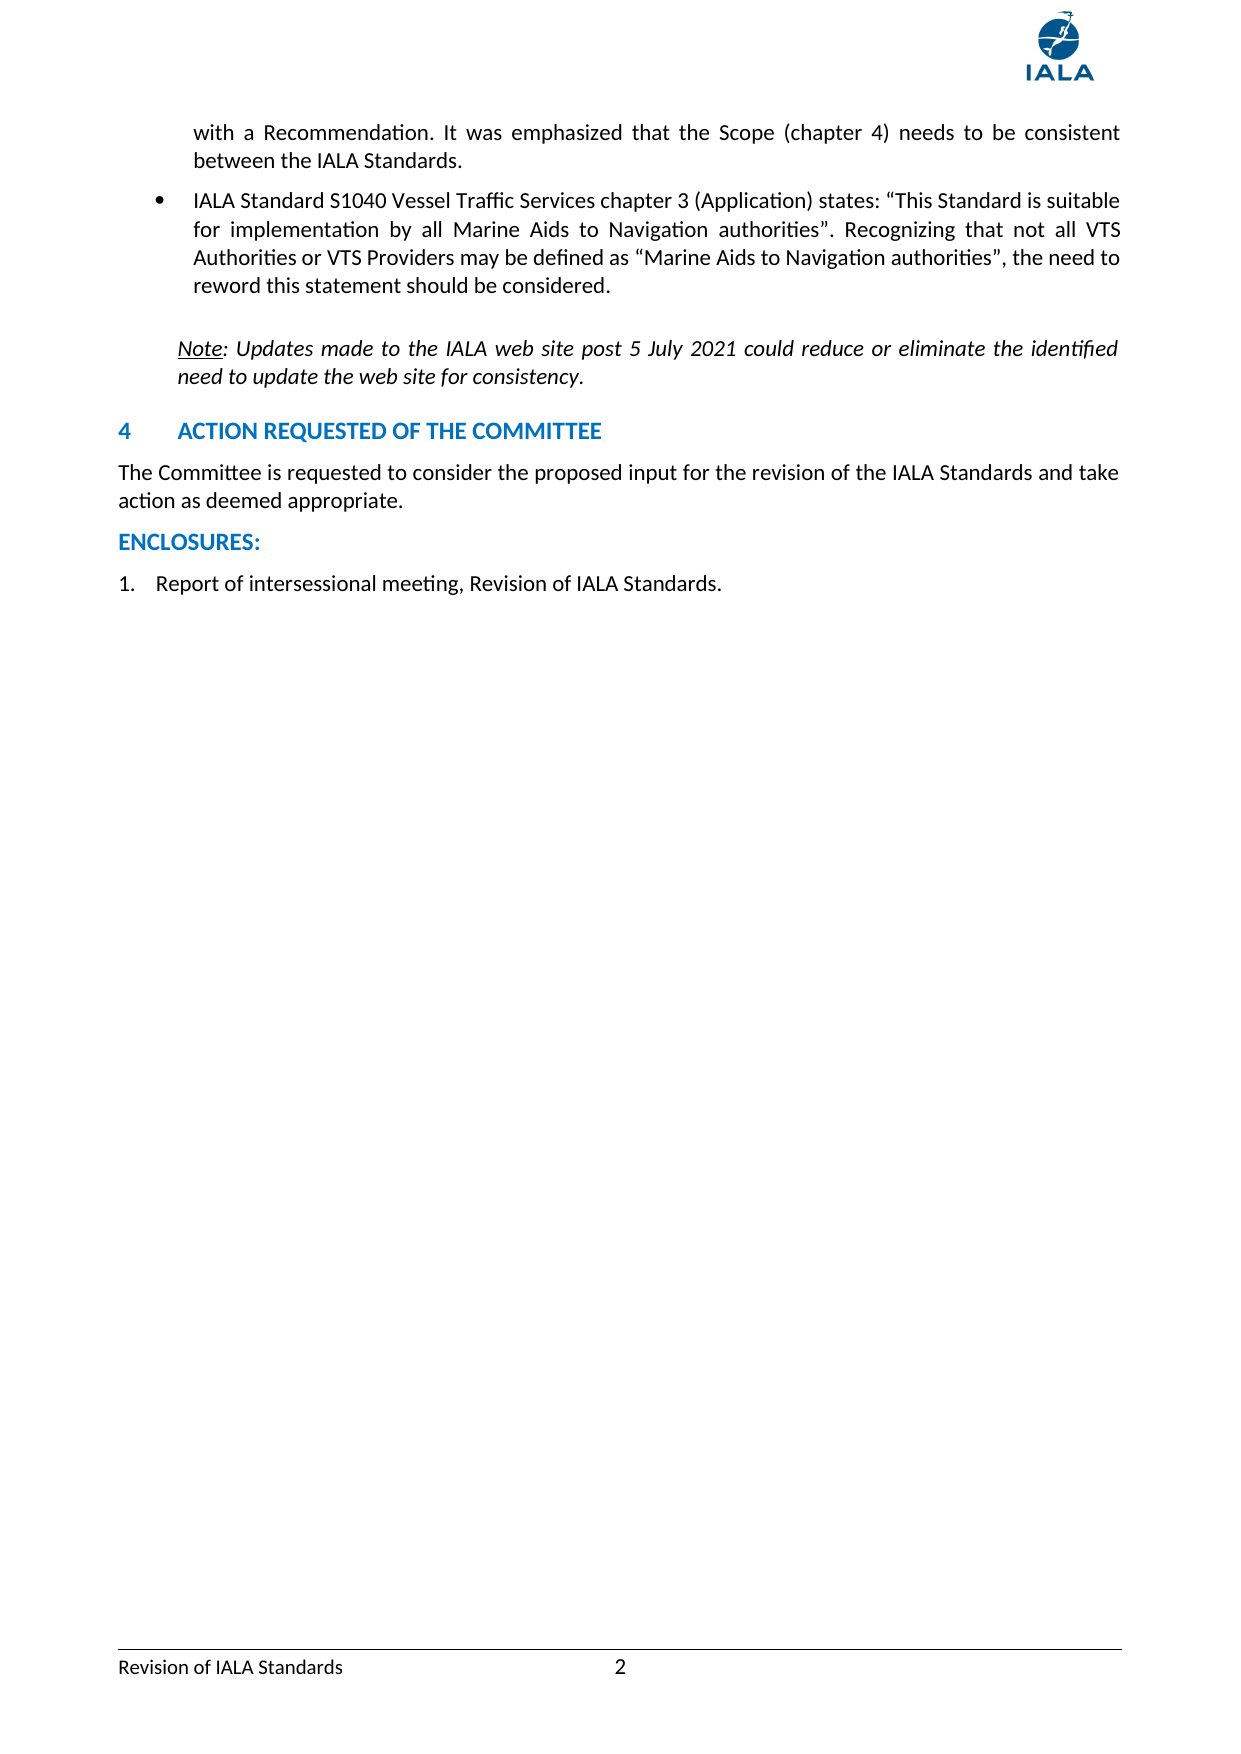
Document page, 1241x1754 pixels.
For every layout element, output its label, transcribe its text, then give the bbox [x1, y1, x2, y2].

picture [1011, 3, 1106, 96]
list IALA Standard S1040 Vessel Traffic Services chapter 3 (Application) states: “This Standard is suitable for implementation by all Marine Aids to Navigation authorities”. Recognizing that not all VTS Authorities or VTS Providers may be defined as “Marine Aids to Navigation authorities”, the need to reword this statement should be considered. [156, 187, 1122, 299]
subtitle ENCLOSUREs: [118, 527, 1122, 557]
subtitle Action requested of the Committee [118, 415, 1122, 446]
text Note: Updates made to the IALA web site post 5 July 2021 could reduce or eliminate the identified need to update the web site for consistency. [177, 334, 1122, 390]
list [156, 118, 1122, 174]
list Report of intersessional meeting, Revision of IALA Standards. [118, 569, 1122, 598]
text The Committee is requested to consider the proposed input for the revision of the IALA Standards and take action as deemed appropriate. [118, 458, 1122, 514]
